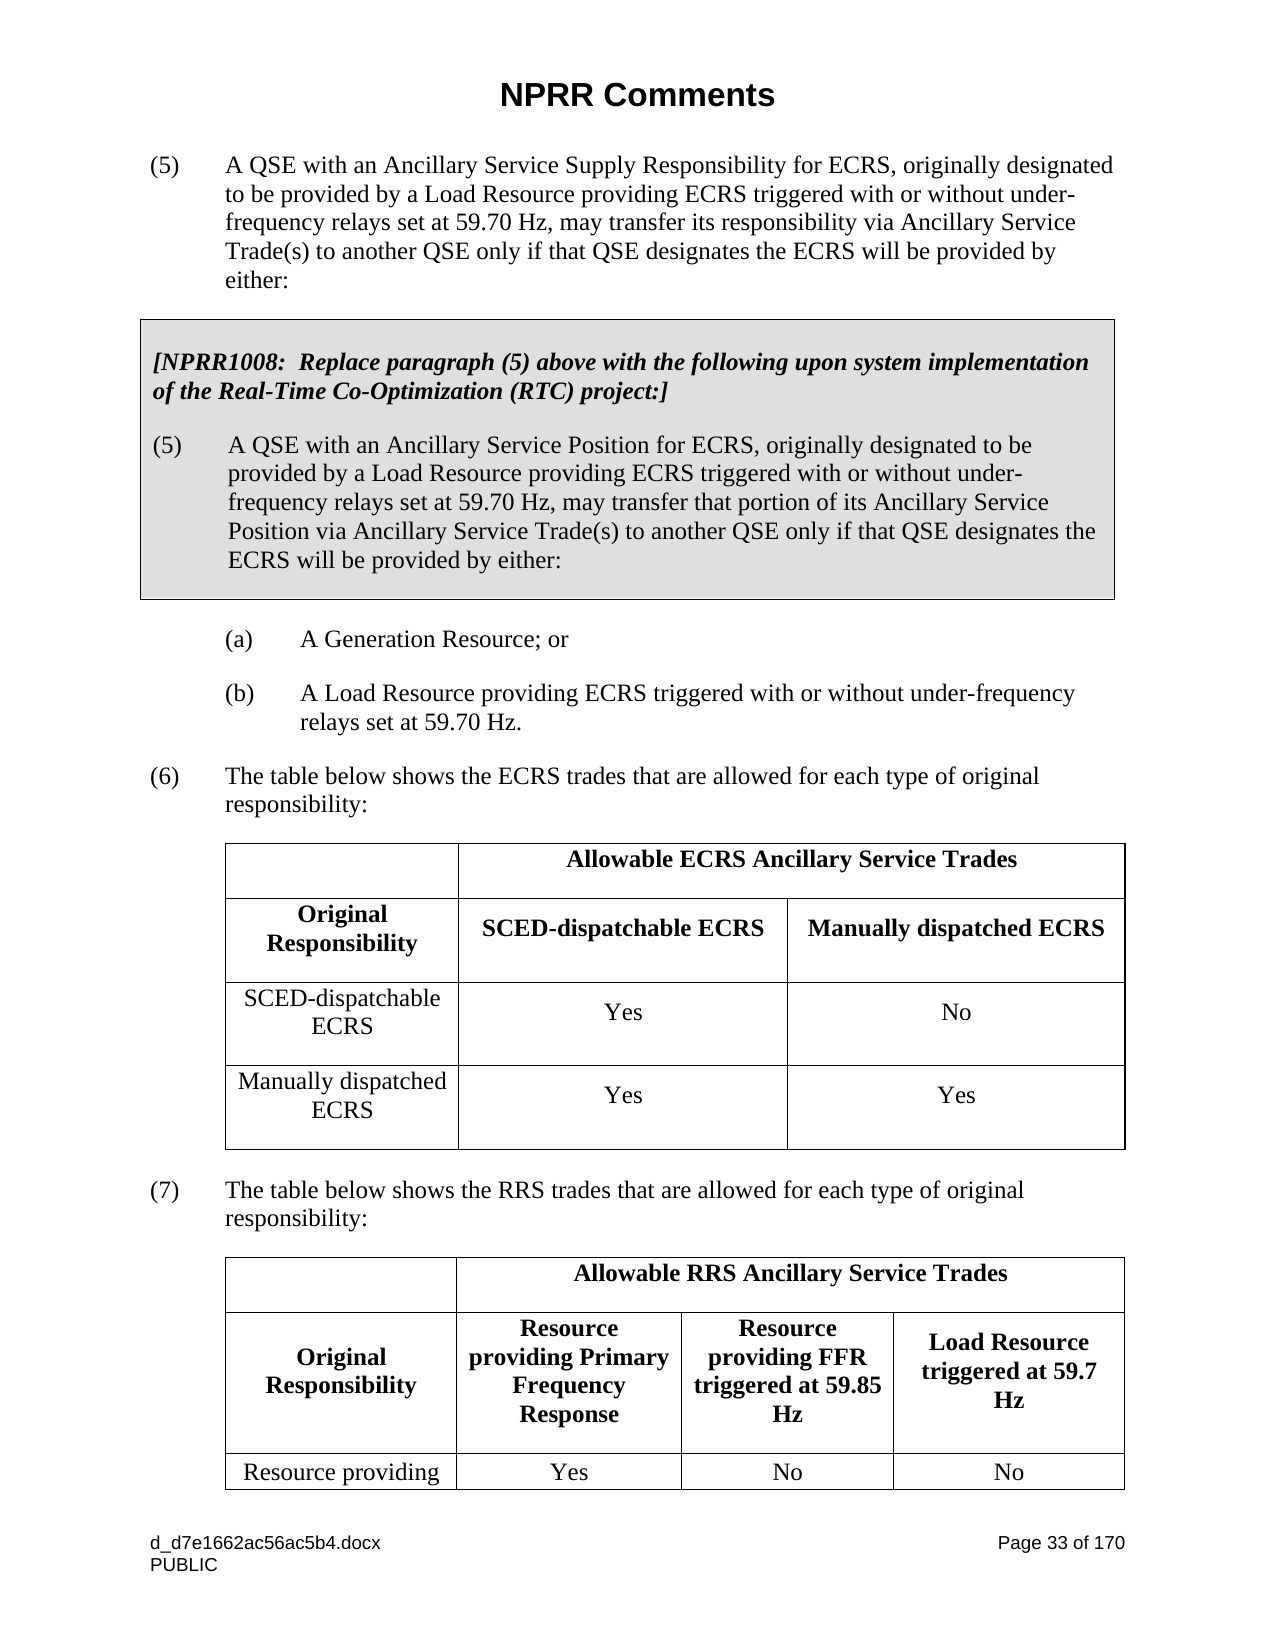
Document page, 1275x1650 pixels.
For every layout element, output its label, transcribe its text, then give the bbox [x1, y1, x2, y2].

table_cell Manually dispatched ECRS [788, 899, 1124, 982]
table_cell Original Responsibility [226, 899, 458, 982]
table_cell Original Responsibility [226, 1313, 456, 1453]
table_cell Manually dispatched ECRS [226, 1066, 458, 1149]
text (a) A Generation Resource; or [225, 624, 1125, 653]
table_cell Yes [788, 1066, 1124, 1149]
text (6) The table below shows the ECRS trades that are allowed for each type of original responsibility: [150, 761, 1125, 818]
table_cell Yes [457, 1454, 681, 1489]
table_header [NPRR1008: Replace paragraph (5) above with the following upon system implementation of the Real-Time Co-Optimization (RTC) project:] (5) A QSE with an Ancillary Service Position for ECRS, originally designated to be provided by a Load Resource providing ECRS triggered with or without under-frequency relays set at 59.70 Hz, may transfer that portion of its Ancillary Service Position via Ancillary Service Trade(s) to another QSE only if that QSE designates the ECRS will be provided by either: [141, 320, 1114, 598]
table_cell Yes [459, 1066, 787, 1149]
table_cell No [894, 1454, 1124, 1489]
table_cell No [682, 1454, 893, 1489]
text (7) The table below shows the RRS trades that are allowed for each type of original responsibility: [150, 1175, 1125, 1232]
table_header [226, 1258, 456, 1312]
table_cell SCED-dispatchable ECRS [226, 983, 458, 1065]
table_cell Load Resource triggered at 59.7 Hz [894, 1313, 1124, 1453]
table_header Allowable ECRS Ancillary Service Trades [459, 844, 1124, 898]
table_cell Resource providing FFR triggered at 59.85 Hz [682, 1313, 893, 1453]
text (b) A Load Resource providing ECRS triggered with or without under-frequency relays set at 59.70 Hz. [225, 678, 1125, 736]
table_cell No [788, 983, 1124, 1065]
table_header [226, 844, 458, 898]
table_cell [226, 1454, 456, 1489]
table_header Allowable RRS Ancillary Service Trades [457, 1258, 1124, 1312]
table_cell SCED-dispatchable ECRS [459, 899, 787, 982]
text (5) A QSE with an Ancillary Service Supply Responsibility for ECRS, originally designated to be provided by a Load Resource providing ECRS triggered with or without under-frequency relays set at 59.70 Hz, may transfer its responsibility via Ancillary Service Trade(s) to another QSE only if that QSE designates the ECRS will be provided by either: [150, 150, 1125, 294]
table_cell Yes [459, 983, 787, 1065]
table_cell Resource providing Primary Frequency Response [457, 1313, 681, 1453]
